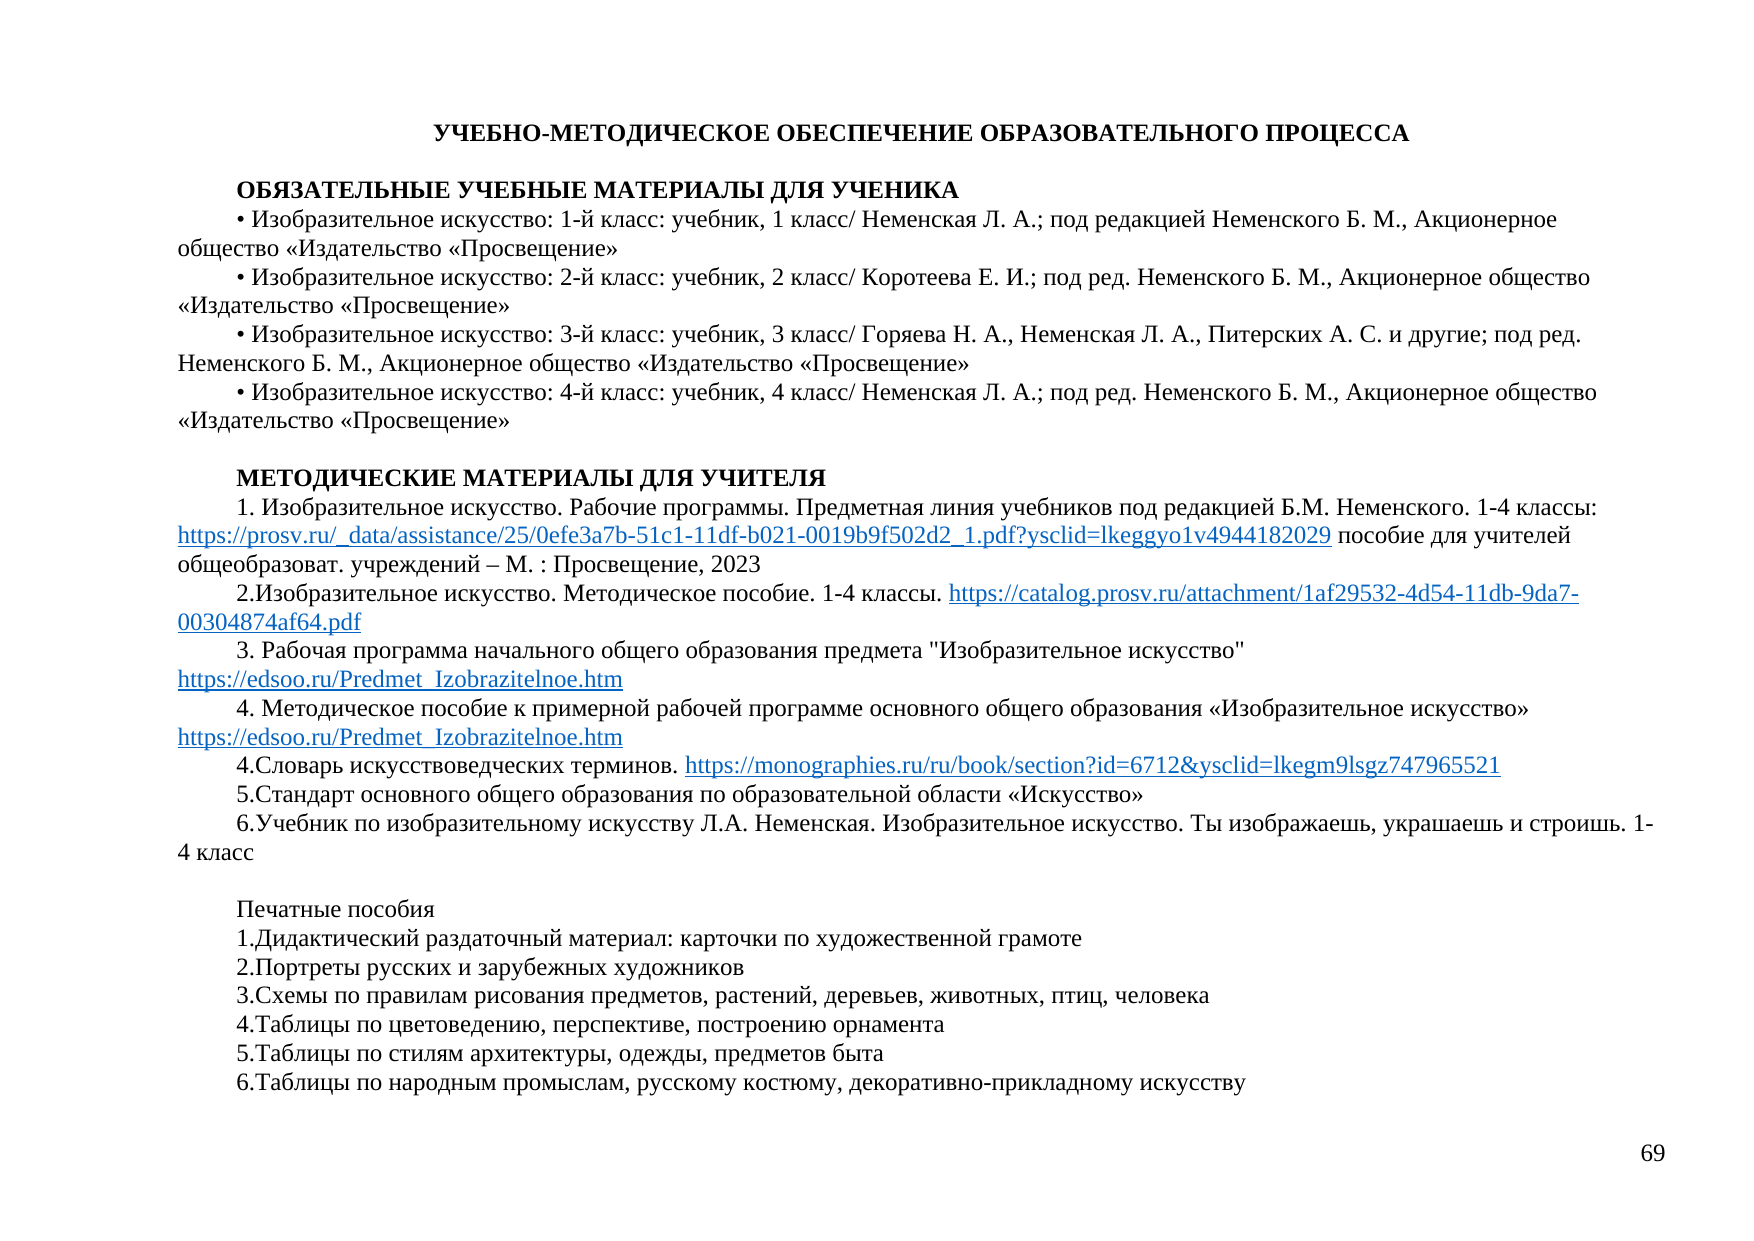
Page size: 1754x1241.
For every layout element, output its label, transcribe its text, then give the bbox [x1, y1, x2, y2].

text 1. Изобразительное искусство. Рабочие программы. Предметная линия учебников под редакцией Б.М. Неменского. 1-4 классы: https://prosv.ru/_data/assistance/25/0efe3a7b-51c1-11df-b021-0019b9f502d2_1.pdf?ysclid=lkeggyo1v4944182029 пособие для учителей общеобразоват. учреждений – М. : Просвещение, 2023 [177, 492, 1665, 578]
text • Изобразительное искусство: 3-й класс: учебник, 3 класс/ Горяева Н. А., Неменская Л. А., Питерских А. С. и другие; под ред. Неменского Б. М., Акционерное общество «Издательство «Просвещение» [177, 319, 1665, 377]
text 4.Таблицы по цветоведению, перспективе, построению орнамента [177, 1009, 1665, 1038]
text 4.Словарь искусствоведческих терминов. https://monographies.ru/ru/book/section?id=6712&ysclid=lkegm9lsgz747965521 [177, 751, 1665, 779]
text 5.Стандарт основного общего образования по образовательной области «Искусство» [177, 779, 1665, 808]
text 4. Методическое пособие к примерной рабочей программе основного общего образования «Изобразительное искусство» https://edsoo.ru/Predmet_Izobrazitelnoe.htm [177, 693, 1665, 751]
text 2.Изобразительное искусство. Методическое пособие. 1-4 классы. https://catalog.prosv.ru/attachment/1af29532-4d54-11db-9da7-00304874af64.pdf [177, 578, 1665, 636]
text 3.Схемы по правилам рисования предметов, растений, деревьев, животных, птиц, человека [177, 981, 1665, 1009]
text УЧЕБНО-МЕТОДИЧЕСКОЕ ОБЕСПЕЧЕНИЕ ОБРАЗОВАТЕЛЬНОГО ПРОЦЕССА [177, 118, 1665, 147]
text Печатные пособия [177, 894, 1665, 923]
text 5.Таблицы по стилям архитектуры, одежды, предметов быта [177, 1038, 1665, 1067]
text • Изобразительное искусство: 1-й класс: учебник, 1 класс/ Неменская Л. А.; под редакцией Неменского Б. М., Акционерное общество «Издательство «Просвещение» [177, 204, 1665, 262]
text ОБЯЗАТЕЛЬНЫЕ УЧЕБНЫЕ МАТЕРИАЛЫ ДЛЯ УЧЕНИКА [177, 176, 1665, 204]
text • Изобразительное искусство: 2-й класс: учебник, 2 класс/ Коротеева Е. И.; под ред. Неменского Б. М., Акционерное общество «Издательство «Просвещение» [177, 262, 1665, 319]
text 6.Таблицы по народным промыслам, русскому костюму, декоративно-прикладному искусству [177, 1067, 1665, 1096]
text 2.Портреты русских и зарубежных художников [177, 952, 1665, 981]
text 3. Рабочая программа начального общего образования предмета "Изобразительное искусство" https://edsoo.ru/Predmet_Izobrazitelnoe.htm [177, 636, 1665, 693]
text МЕТОДИЧЕСКИЕ МАТЕРИАЛЫ ДЛЯ УЧИТЕЛЯ [177, 463, 1665, 492]
text 6.Учебник по изобразительному искусству Л.А. Неменская. Изобразительное искусство. Ты изображаешь, украшаешь и строишь. 1-4 класс [177, 808, 1665, 866]
text • Изобразительное искусство: 4-й класс: учебник, 4 класс/ Неменская Л. А.; под ред. Неменского Б. М., Акционерное общество «Издательство «Просвещение» [177, 377, 1665, 434]
text 1.Дидактический раздаточный материал: карточки по художественной грамоте [177, 923, 1665, 952]
